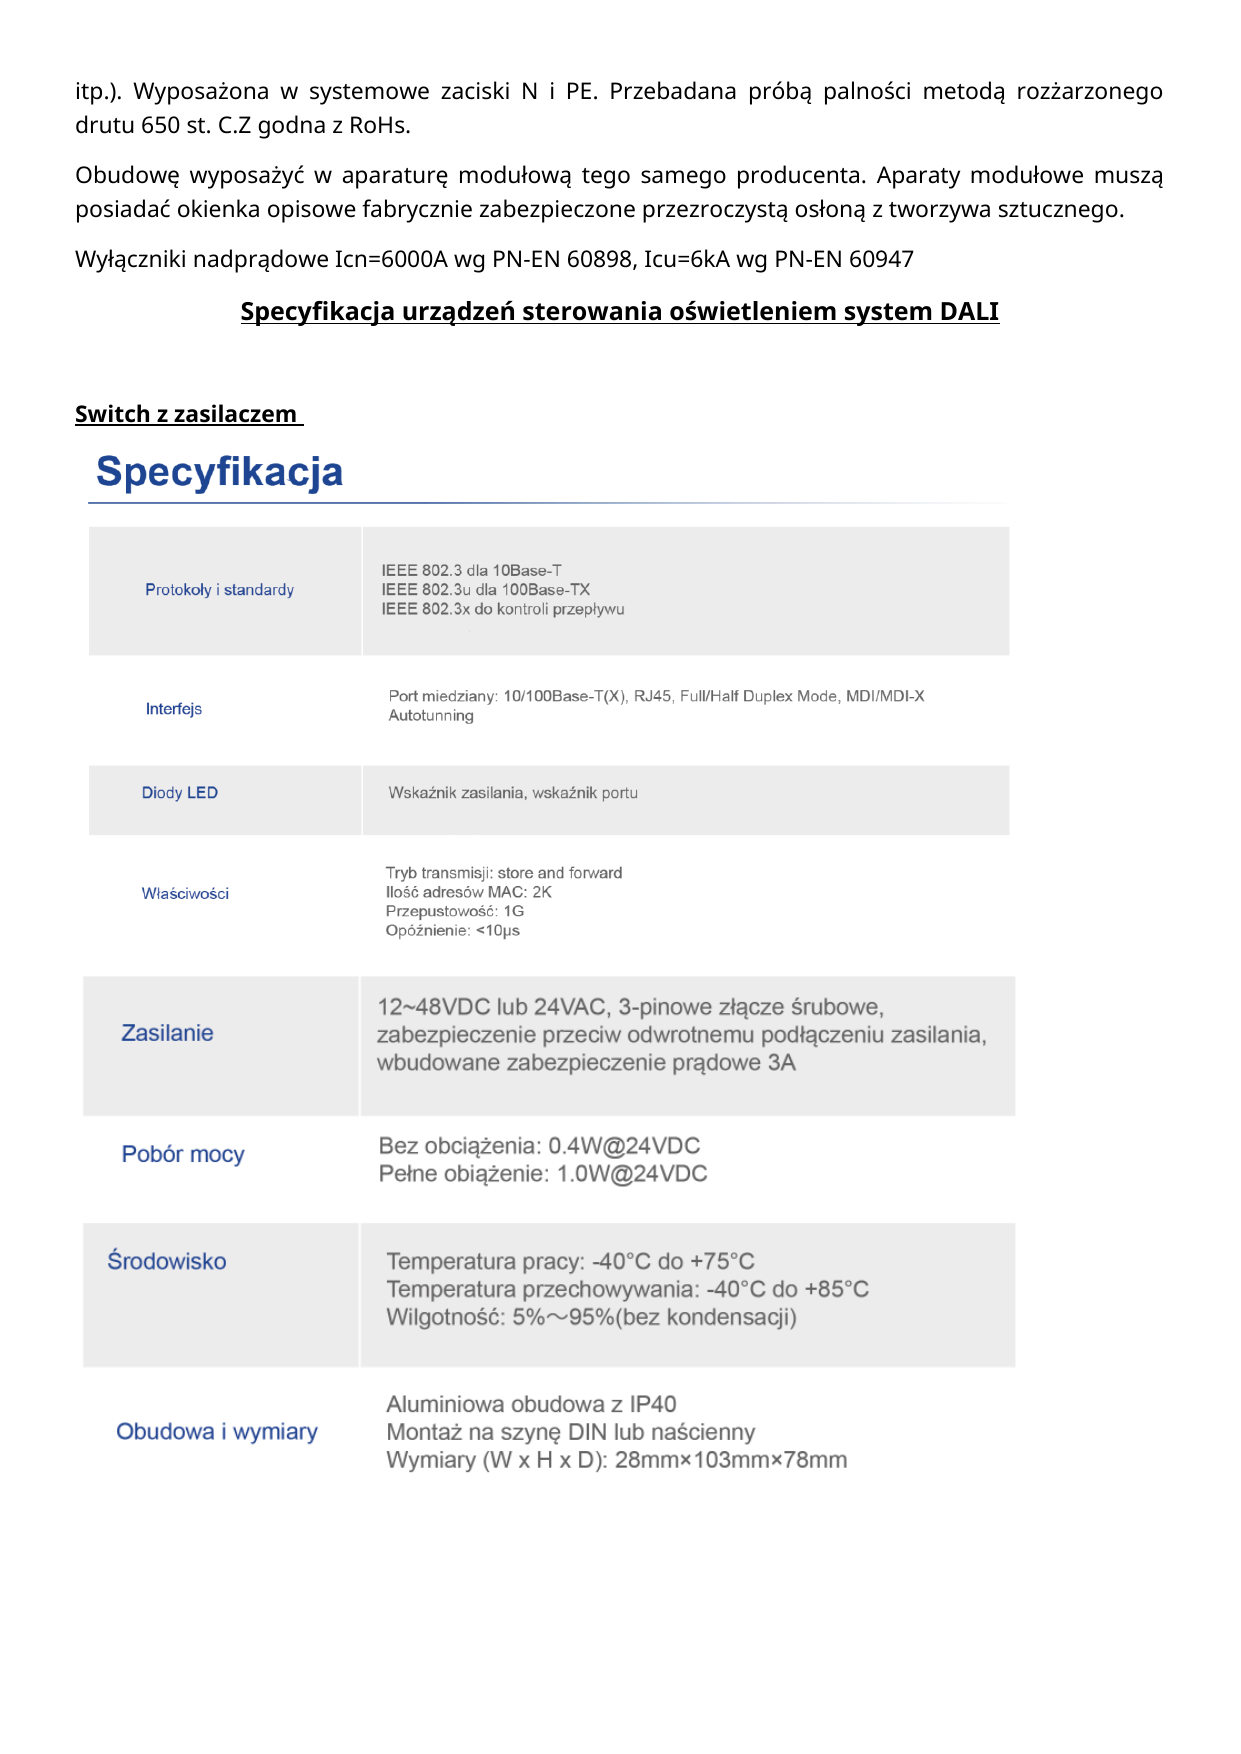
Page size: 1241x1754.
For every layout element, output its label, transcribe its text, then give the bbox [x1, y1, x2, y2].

text Specyfikacja urządzeń sterowania oświetleniem system DALI [75, 294, 1165, 328]
picture [75, 962, 1021, 1500]
text Wyłączniki nadprądowe Icn=6000A wg PN-EN 60898, Icu=6kA wg PN-EN 60947 [75, 243, 1165, 274]
picture [75, 448, 1021, 944]
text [75, 75, 1165, 140]
text Switch z zasilaczem [75, 398, 1165, 429]
text Obudowę wyposażyć w aparaturę modułową tego samego producenta. Aparaty modułowe muszą posiadać okienka opisowe fabrycznie zabezpieczone przezroczystą osłoną z tworzywa sztucznego. [75, 159, 1165, 224]
